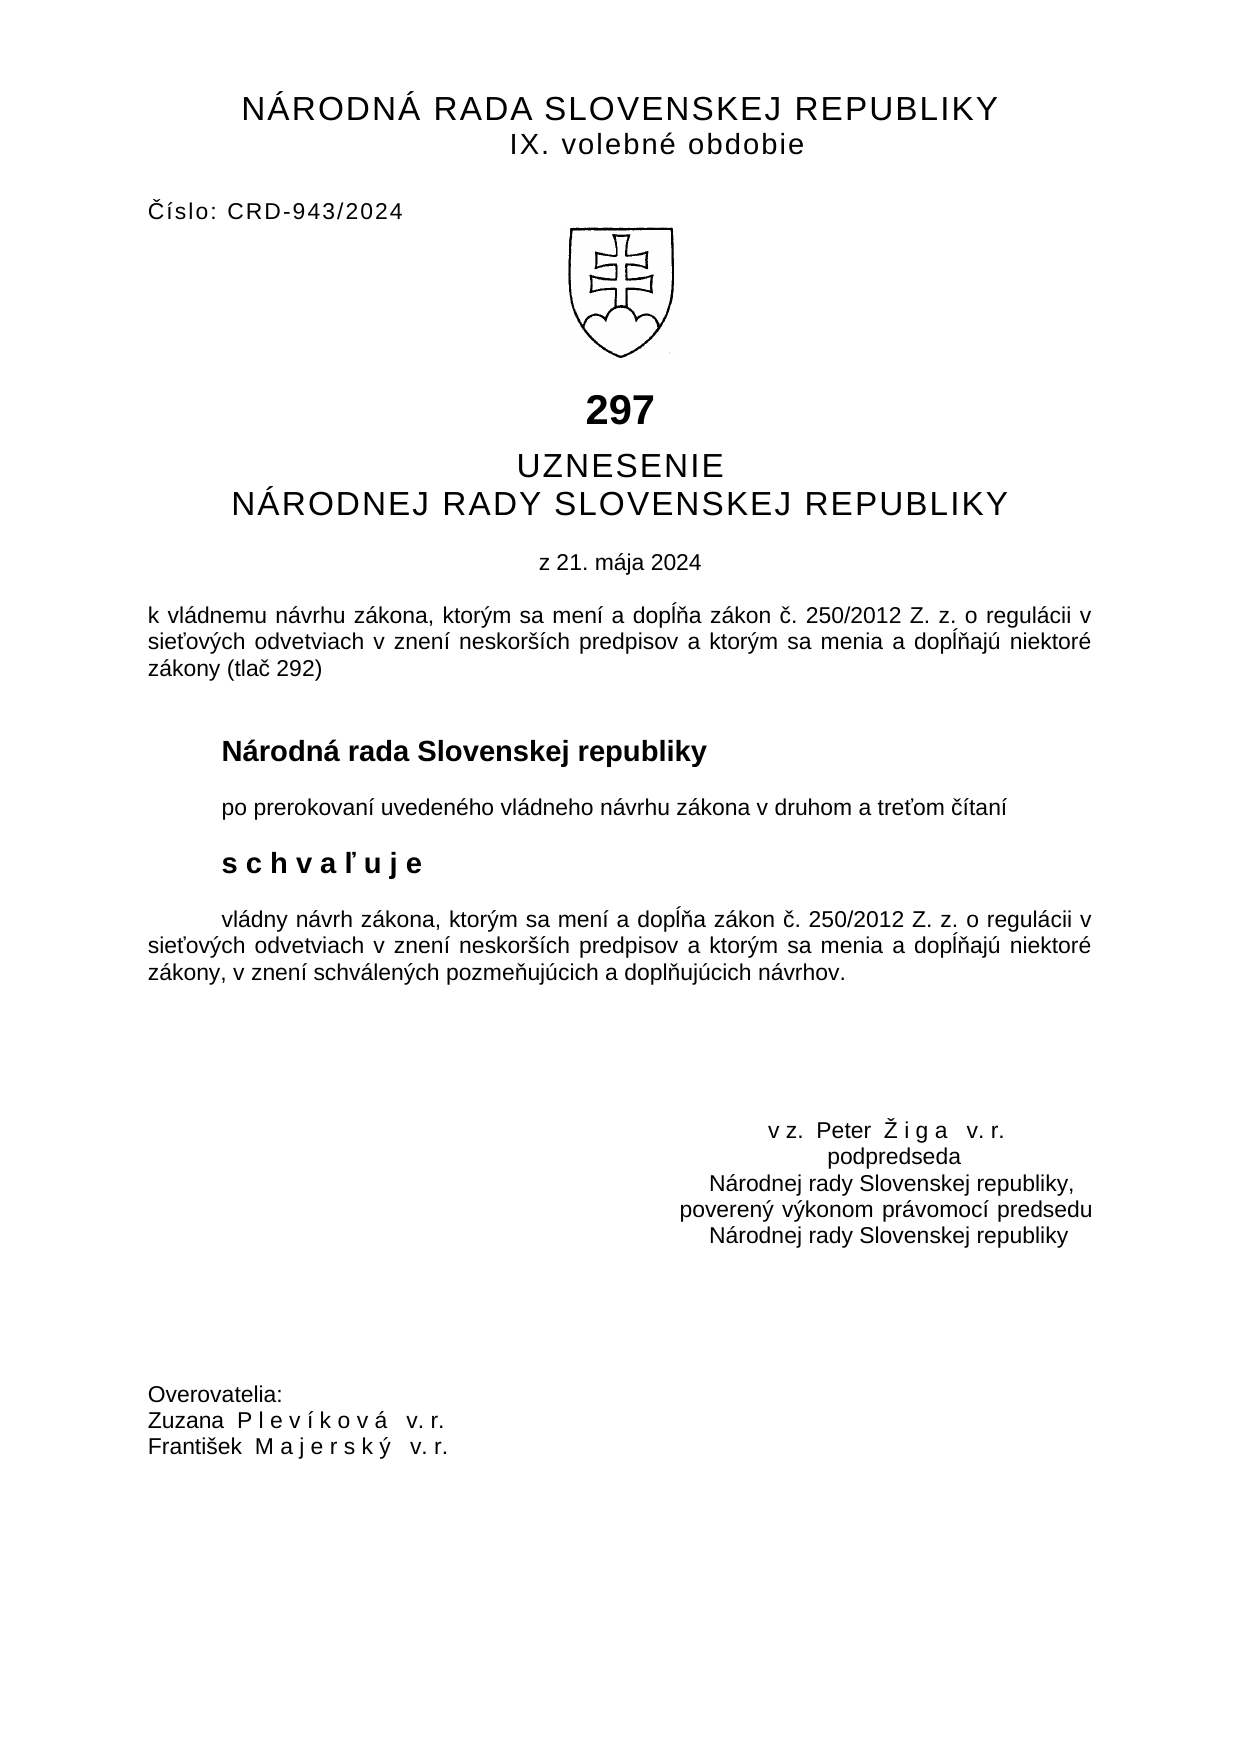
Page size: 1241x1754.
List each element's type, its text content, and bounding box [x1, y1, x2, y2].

subtitle NÁRODNÁ RADA SLOVENSKEJ REPUBLIKY [148, 89, 1092, 127]
text podpredseda [827, 1143, 1092, 1170]
subtitle UZNESENIE [148, 446, 1092, 484]
text poverený výkonom právomocí predsedu Národnej rady Slovenskej republiky [679, 1196, 1092, 1249]
text Zuzana P l e v í k o v á v. r. [148, 1407, 1092, 1433]
text Číslo: CRD-943/2024 [148, 198, 1092, 224]
subtitle NÁRODNEJ RADY SLOVENSKEJ REPUBLIKY [148, 484, 1092, 523]
text Národná rada Slovenskej republiky [148, 734, 1092, 767]
picture [563, 224, 677, 361]
subtitle IX. volebné obdobie [148, 127, 1092, 161]
text z 21. mája 2024 [148, 549, 1092, 576]
text s c h v a ľ u j e [148, 846, 1092, 880]
text k vládnemu návrhu zákona, ktorým sa mení a dopĺňa zákon č. 250/2012 Z. z. o regulácii v sieťových odvetviach v znení neskorších predpisov a ktorým sa menia a dopĺňajú niektoré zákony (tlač 292) [148, 602, 1092, 681]
text v z. Peter Ž i g a v. r. [709, 1117, 1092, 1143]
text 297 [148, 386, 1092, 433]
text po prerokovaní uvedeného vládneho návrhu zákona v druhom a treťom čítaní [148, 793, 1092, 820]
text vládny návrh zákona, ktorým sa mení a dopĺňa zákon č. 250/2012 Z. z. o regulácii v sieťových odvetviach v znení neskorších predpisov a ktorým sa menia a dopĺňajú niektoré zákony, v znení schválených pozmeňujúcich a doplňujúcich návrhov. [148, 906, 1092, 985]
text František M a j e r s k ý v. r. [148, 1433, 1092, 1459]
text Overovatelia: [148, 1381, 1092, 1407]
text Národnej rady Slovenskej republiky, [709, 1170, 1092, 1196]
